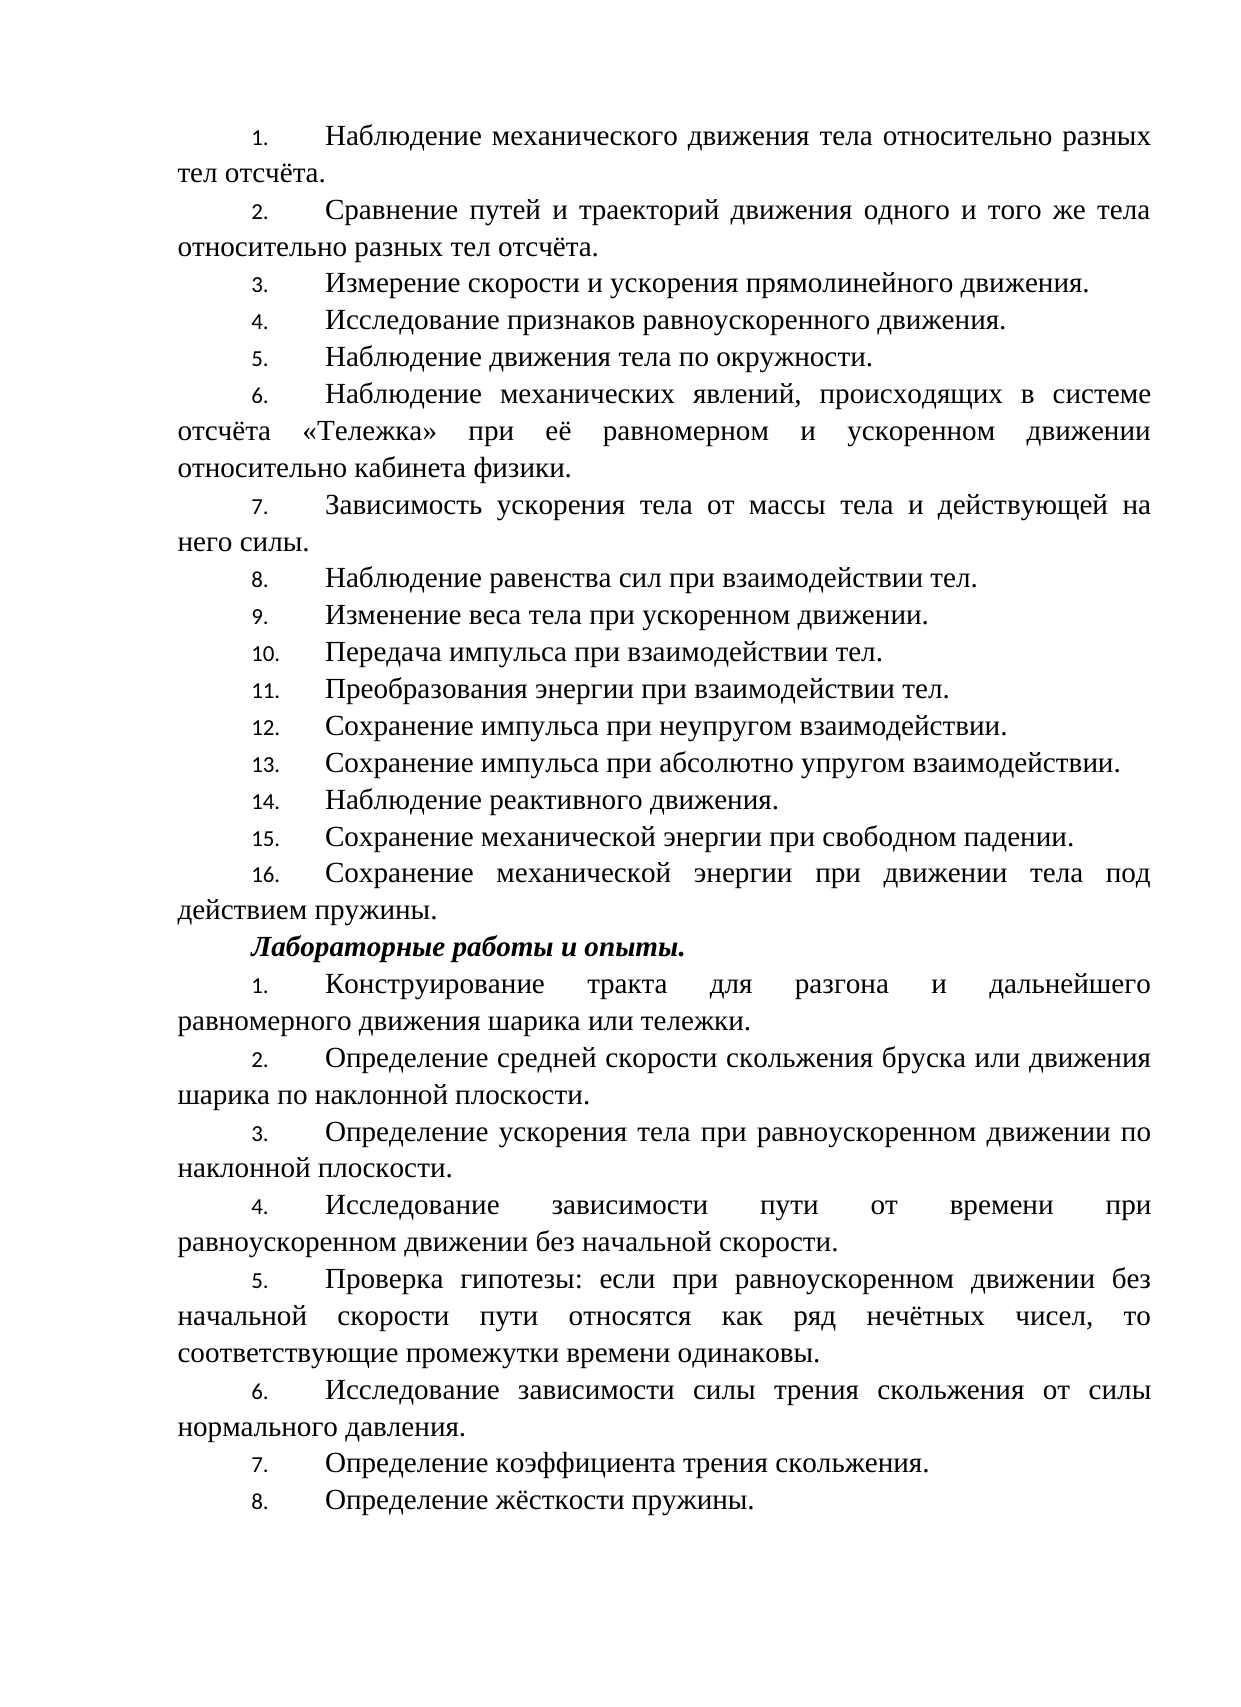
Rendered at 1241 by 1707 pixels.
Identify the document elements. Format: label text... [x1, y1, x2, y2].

list Проверка гипотезы: если при равноускоренном движении без начальной скорости пути относятся как ряд нечётных чисел, то соответствующие промежутки времени одинаковы. [177, 1261, 1152, 1368]
list Исследование признаков равноускоренного движения. [177, 302, 1152, 336]
list Наблюдение движения тела по окружности. [177, 339, 1152, 373]
list Определение жёсткости пружины. [177, 1482, 1152, 1516]
list Сохранение импульса при абсолютно упругом взаимодействии. [177, 745, 1152, 778]
list Определение коэффициента трения скольжения. [177, 1446, 1152, 1479]
text Лабораторные работы и опыты. [177, 929, 1152, 963]
list Наблюдение равенства сил при взаимодействии тел. [177, 561, 1152, 594]
list Сохранение импульса при неупругом взаимодействии. [177, 708, 1152, 742]
list Сохранение механической энергии при свободном падении. [177, 819, 1152, 852]
list Передача импульса при взаимодействии тел. [177, 634, 1152, 668]
list Исследование зависимости силы трения скольжения от силы нормального давления. [177, 1372, 1152, 1442]
list Зависимость ускорения тела от массы тела и действующей на него силы. [177, 487, 1152, 557]
list Измерение скорости и ускорения прямолинейного движения. [177, 266, 1152, 299]
list Сравнение путей и траекторий движения одного и того же тела относительно разных тел отсчёта. [177, 192, 1152, 262]
list Наблюдение реактивного движения. [177, 782, 1152, 815]
list Наблюдение механических явлений, происходящих в системе отсчёта «Тележка» при её равномерном и ускоренном движении относительно кабинета физики. [177, 376, 1152, 483]
list Исследование зависимости пути от времени при равноускоренном движении без начальной скорости. [177, 1187, 1152, 1258]
list Определение ускорения тела при равноускоренном движении по наклонной плоскости. [177, 1114, 1152, 1184]
list Наблюдение механического движения тела относительно разных тел отсчёта. [177, 118, 1152, 188]
list Изменение веса тела при ускоренном движении. [177, 597, 1152, 631]
list Конструирование тракта для разгона и дальнейшего равномерного движения шарика или тележки. [177, 966, 1152, 1037]
list Сохранение механической энергии при движении тела под действием пружины. [177, 856, 1152, 926]
list Определение средней скорости скольжения бруска или движения шарика по наклонной плоскости. [177, 1040, 1152, 1110]
list Преобразования энергии при взаимодействии тел. [177, 671, 1152, 705]
